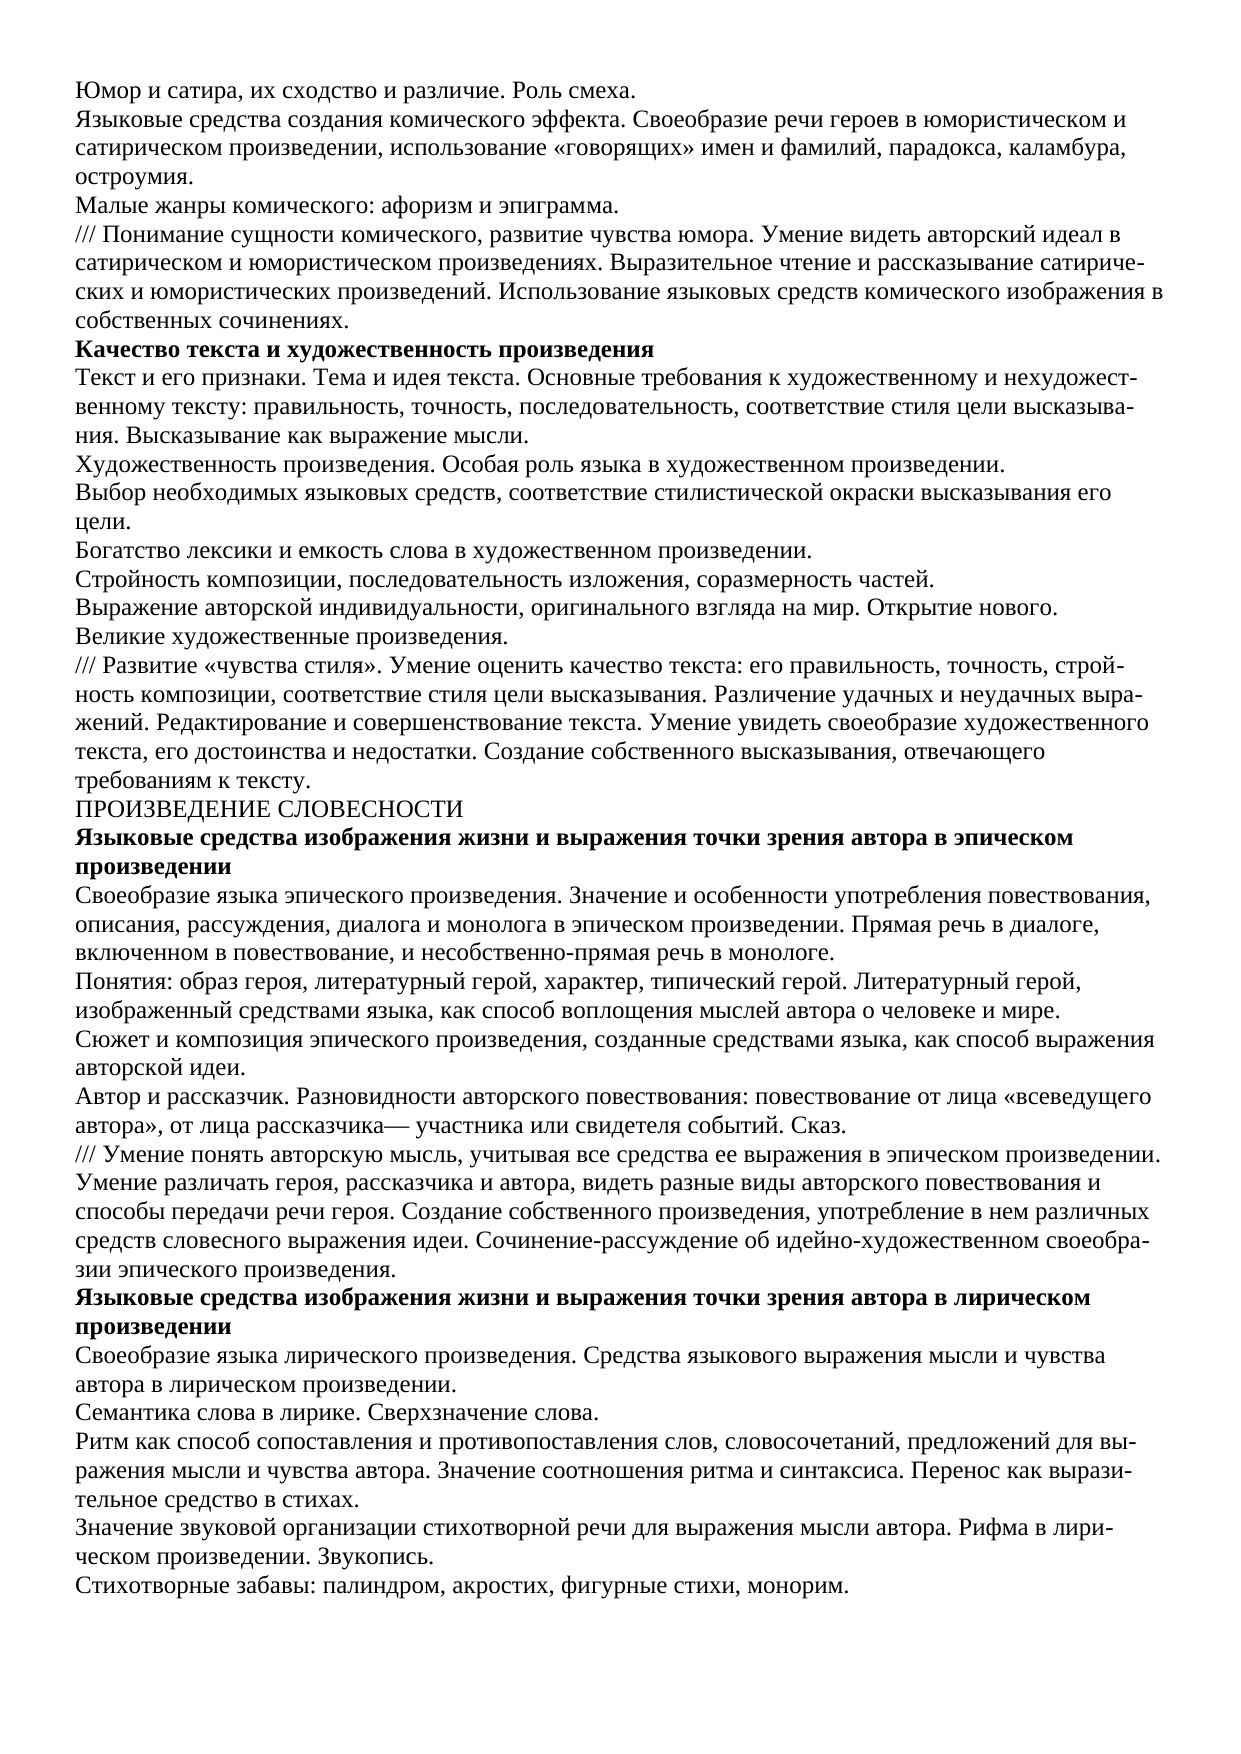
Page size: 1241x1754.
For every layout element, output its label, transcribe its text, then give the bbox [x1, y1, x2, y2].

text Сюжет и композиция эпического произведения, созданные средствами языка, как способ выражения авторской идеи. [75, 1024, 1165, 1081]
text Художественность произведения. Особая роль языка в художественном произведении. [75, 449, 1165, 477]
text Ритм как способ сопоставления и противопоставления слов, словосочетаний, предложений для выражения мысли и чувства автора. Значение соотношения ритма и синтаксиса. Перенос как выразительное средство в стихах. [75, 1426, 1165, 1512]
text Семантика слова в лирике. Сверхзначение слова. [75, 1397, 1165, 1426]
text Значение звуковой организации стихотворной речи для выражения мысли автора. Рифма в лирическом произведении. Звукопись. [75, 1512, 1165, 1570]
text Своеобразие языка лирического произведения. Средства языкового выражения мысли и чувства автора в лирическом произведении. [75, 1340, 1165, 1397]
text Языковые средства создания комического эффекта. Своеобразие речи героев в юмористическом и сатирическом произведении, использование «говорящих» имен и фамилий, парадокса, каламбура, остроумия. [75, 104, 1165, 190]
text Качество текста и художественность произведения [75, 334, 1165, 362]
text /// Развитие «чувства стиля». Умение оценить качество текста: его правильность, точность, стройность композиции, соответствие стиля цели высказывания. Различение удачных и неудачных выражений. Редактирование и совершенствование текста. Умение увидеть своеобразие художественного текста, его достоинства и недостатки. Создание собственного высказывания, отвечающего требованиям к тексту. [75, 650, 1165, 794]
text Юмор и сатира, их сходство и различие. Роль смеха. [75, 75, 1165, 104]
text Стройность композиции, последовательность изложения, соразмерность частей. [75, 564, 1165, 592]
text Великие художественные произведения. [75, 621, 1165, 650]
text Стихотворные забавы: палиндром, акростих, фигурные стихи, монорим. [75, 1570, 1165, 1599]
text /// Понимание сущности комического, развитие чувства юмора. Умение видеть авторский идеал в сатирическом и юмористическом произведениях. Выразительное чтение и рассказывание сатирических и юмористических произведений. Использование языковых средств комического изображения в собственных сочинениях. [75, 219, 1165, 334]
text Текст и его признаки. Тема и идея текста. Основные требования к художественному и нехудожественному тексту: правильность, точность, последовательность, соответствие стиля цели высказывания. Высказывание как выражение мысли. [75, 362, 1165, 449]
text Автор и рассказчик. Разновидности авторского повествования: повествование от лица «всеведущего автора», от лица рассказчика— участника или свидетеля событий. Сказ. [75, 1081, 1165, 1139]
text Выбор необходимых языковых средств, соответствие стилистической окраски высказывания его цели. [75, 477, 1165, 535]
text Языковые средства изображения жизни и выражения точки зрения автора в эпическом произведении [75, 822, 1165, 880]
text Малые жанры комического: афоризм и эпиграмма. [75, 190, 1165, 219]
text ПРОИЗВЕДЕНИЕ СЛОВЕСНОСТИ [75, 794, 1165, 822]
text /// Умение понять авторскую мысль, учитывая все средства ее выражения в эпическом произведении. Умение различать героя, рассказчика и автора, видеть разные виды авторского повествования и способы передачи речи героя. Создание собственного произведения, употребление в нем различных средств словесного выражения идеи. Сочинение-рассуждение об идейно-художественном своеобразии эпического произведения. [75, 1139, 1165, 1282]
text Понятия: образ героя, литературный герой, характер, типический герой. Литературный герой, изображенный средствами языка, как способ воплощения мыслей автора о человеке и мире. [75, 966, 1165, 1024]
text Выражение авторской индивидуальности, оригинального взгляда на мир. Открытие нового. [75, 592, 1165, 621]
text Своеобразие языка эпического произведения. Значение и особенности употребления повествования, описания, рассуждения, диалога и монолога в эпическом произведении. Прямая речь в диалоге, включенном в повествование, и несобственно-прямая речь в монологе. [75, 880, 1165, 966]
text Богатство лексики и емкость слова в художественном произведении. [75, 535, 1165, 564]
text Языковые средства изображения жизни и выражения точки зрения автора в лирическом произведении [75, 1282, 1165, 1340]
